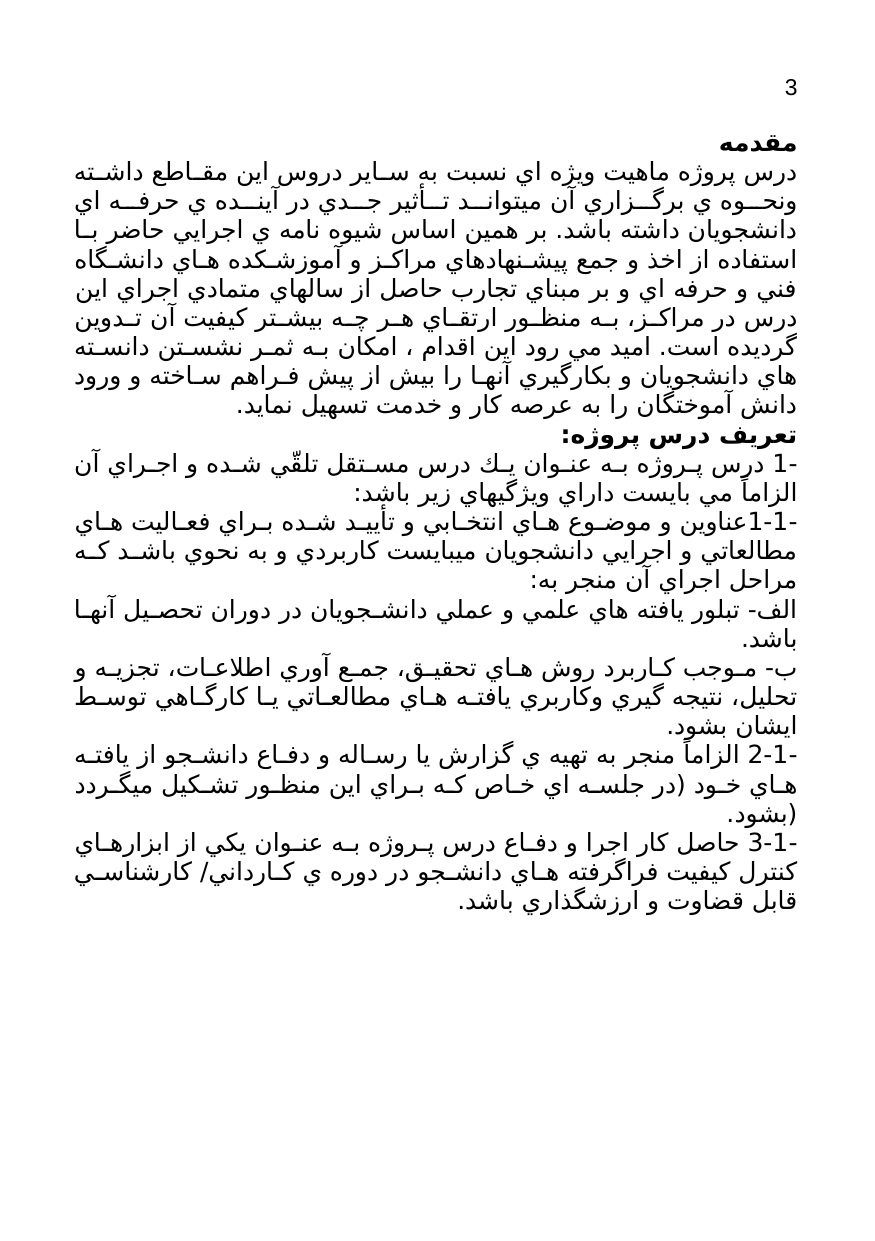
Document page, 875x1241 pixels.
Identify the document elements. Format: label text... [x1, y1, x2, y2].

text ب- موجب كاربرد روش هاي تحقيق، جمع آوري اطلاعات، تجزيه و تحليل، نتيجه گيري وكاربري يافته هاي مطالعاتي يا كارگاهي توسط ايشان بشود. [74, 653, 797, 741]
text الف- تبلور يافته هاي علمي و عملي دانشجويان در دوران تحصيل آنها باشد. [74, 595, 797, 653]
text -1 درس پروژه به عنوان يك درس مستقل تلقّي شده و اجراي آن الزاماً مي بايست داراي ويژگيهاي زير باشد: [74, 449, 797, 507]
text -1-1عناوين و موضوع هاي انتخابي و تأييد شده براي فعاليت هاي مطالعاتي و اجرايي دانشجويان ميبايست كاربردي و به نحوي باشد كه مراحل اجراي آن منجر به: [74, 507, 797, 595]
text -3-1 حاصل كار اجرا و دفاع درس پروژه به عنوان يكي از ابزارهاي كنترل كيفيت فراگرفته هاي دانشجو در دوره ي كارداني/ كارشناسي قابل قضاوت و ارزشگذاري باشد. [74, 828, 797, 916]
text تعريف درس پروژه: [44, 420, 797, 449]
text -2-1 الزاماً منجر به تهيه ي گزارش يا رساله و دفاع دانشجو از يافته هاي خود (در جلسه اي خاص كه براي اين منظور تشكيل ميگردد (بشود. [74, 741, 797, 828]
text مقدمه [44, 128, 797, 157]
text درس پروژه ماهيت ويژه اي نسبت به ساير دروس اين مقاطع داشته ونحوه ي برگزاري آن ميتواند تأثير جدي در آينده ي حرفه اي دانشجويان داشته باشد. بر همين اساس شيوه نامه ي اجرايي حاضر با استفاده از اخذ و جمع پيشنهادهاي مراكز و آموزشكده هاي دانشگاه فني و حرفه اي و بر مبناي تجارب حاصل از سالهاي متمادي اجراي اين درس در مراكز، به منظور ارتقاي هر چه بيشتر كيفيت آن تدوين گرديده است. اميد مي رود اين اقدام ، امكان به ثمر نشستن دانسته هاي دانشجويان و بكارگيري آنها را بيش از پيش فراهم ساخته و ورود دانش آموختگان را به عرصه كار و خدمت تسهيل نمايد. [74, 157, 797, 420]
